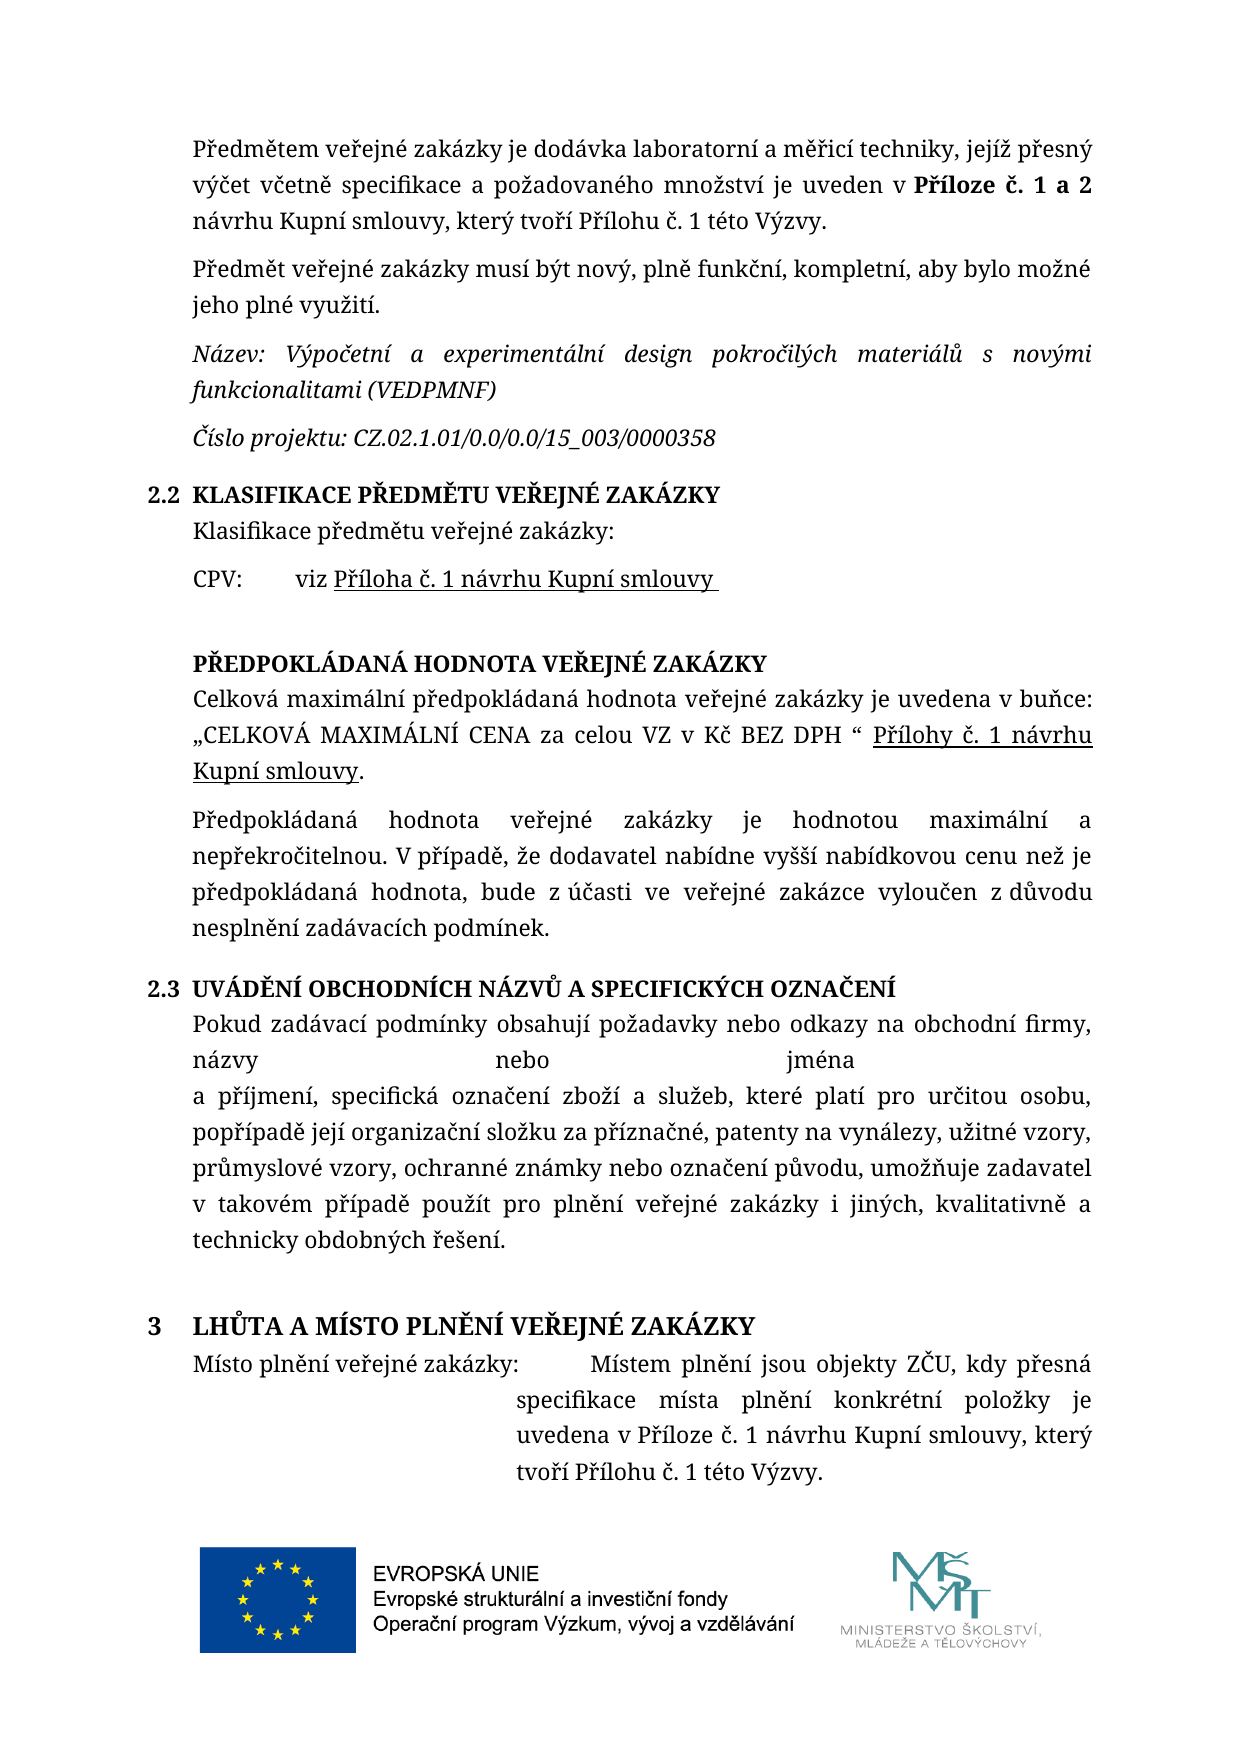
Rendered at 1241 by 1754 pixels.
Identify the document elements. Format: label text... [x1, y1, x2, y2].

text Předpokládaná hodnota veřejné zakázky je hodnotou maximální a nepřekročitelnou. V případě, že dodavatel nabídne vyšší nabídkovou cenu než je předpokládaná hodnota, bude z účasti ve veřejné zakázce vyloučen z důvodu nesplnění zadávacích podmínek. [192, 804, 1093, 943]
subtitle UVÁDĚNÍ OBCHODNÍCH NÁZVŮ A SPECIFICKÝCH OZNAČENÍ [147, 972, 1093, 1004]
text Místo plnění veřejné zakázky: Místem plnění jsou objekty ZČU, kdy přesná specifikace místa plnění konkrétní položky je uvedena v Příloze č. 1 návrhu Kupní smlouvy, který tvoří Přílohu č. 1 této Výzvy. [193, 1348, 1093, 1487]
picture [147, 1495, 1093, 1705]
text CPV: viz Příloha č. 1 návrhu Kupní smlouvy [193, 563, 1093, 594]
text PŘEDPOKLÁDANÁ HODNOTA VEŘEJNÉ ZAKÁZKY [148, 647, 1093, 679]
text Pokud zadávací podmínky obsahují požadavky nebo odkazy na obchodní firmy, názvy nebo jména a příjmení, specifická označení zboží a služeb, které platí pro určitou osobu, popřípadě její organizační složku za příznačné, patenty na vynálezy, užitné vzory, průmyslové vzory, ochranné známky nebo označení původu, umožňuje zadavatel v takovém případě použít pro plnění veřejné zakázky i jiných, kvalitativně a technicky obdobných řešení. [192, 1008, 1093, 1255]
text Celková maximální předpokládaná hodnota veřejné zakázky je uvedena v buňce: „CELKOVÁ MAXIMÁLNÍ CENA za celou VZ v Kč BEZ DPH “ Přílohy č. 1 návrhu Kupní smlouvy. [193, 683, 1093, 787]
text Číslo projektu: CZ.02.1.01/0.0/0.0/15_003/0000358 [192, 422, 1093, 453]
subtitle KLASIFIKACE PŘEDMĚTU VEŘEJNÉ ZAKÁZKY [148, 479, 1093, 510]
text Klasifikace předmětu veřejné zakázky: [193, 515, 1093, 546]
subtitle LHŮTA A MÍSTO PLNĚNÍ VEŘEJNÉ ZAKÁZKY [148, 1308, 1093, 1342]
text Předmět veřejné zakázky musí být nový, plně funkční, kompletní, aby bylo možné jeho plné využití. [192, 253, 1093, 320]
text Název: Výpočetní a experimentální design pokročilých materiálů s novými funkcionalitami (VEDPMNF) [192, 338, 1093, 405]
text Předmětem veřejné zakázky je dodávka laboratorní a měřicí techniky, jejíž přesný výčet včetně specifikace a požadovaného množství je uveden v Příloze č. 1 a 2 návrhu Kupní smlouvy, který tvoří Přílohu č. 1 této Výzvy. [192, 133, 1093, 236]
